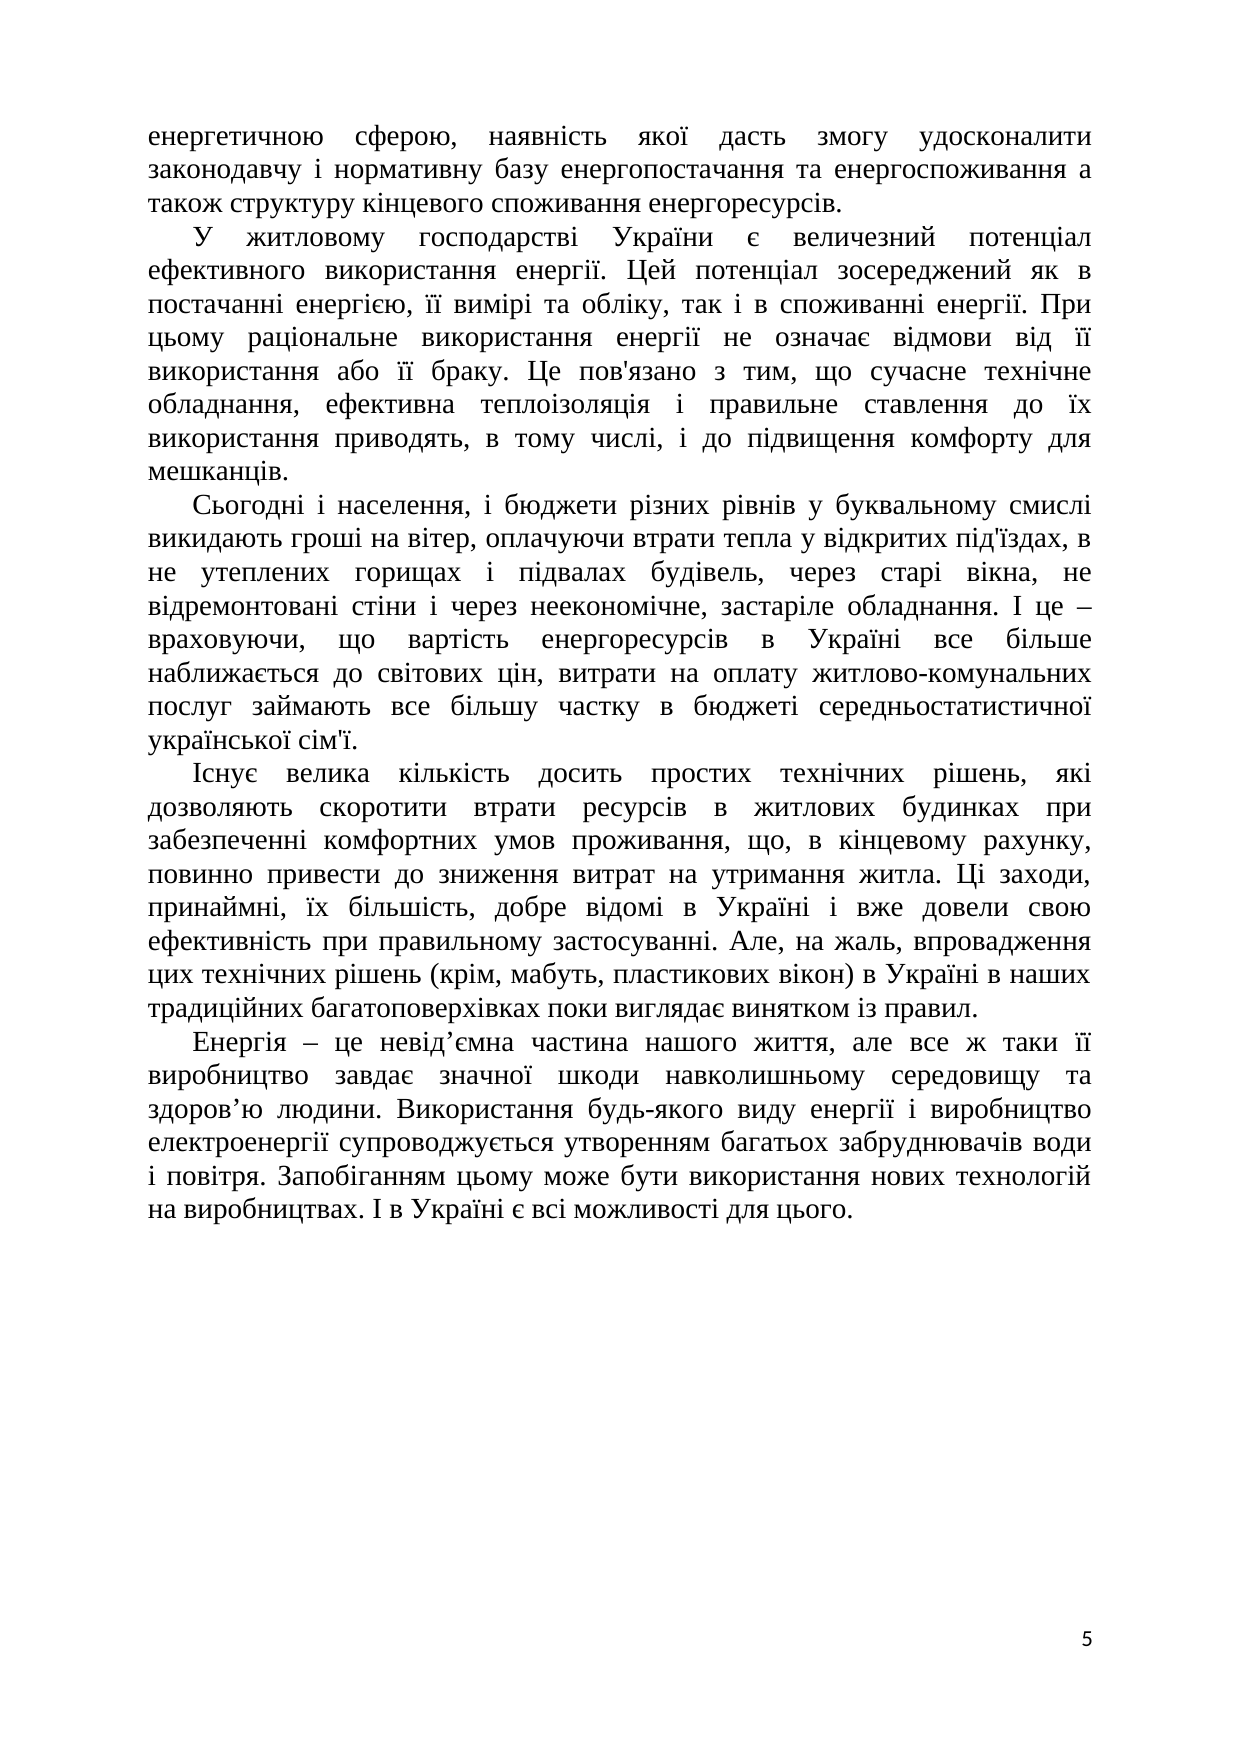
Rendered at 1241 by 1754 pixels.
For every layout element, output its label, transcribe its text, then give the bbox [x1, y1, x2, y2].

text Енергія – це невід’ємна частина нашого життя, але все ж таки її виробництво завдає значної шкоди навколишньому середовищу та здоров’ю людини. Використання будь-якого виду енергії і виробництво електроенергії супроводжується утворенням багатьох забруднювачів води і повітря. Запобіганням цьому може бути використання нових технологій на виробництвах. І в Україні є всі можливості для цього. [148, 1024, 1092, 1225]
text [148, 118, 1092, 219]
text Сьогодні і населення, і бюджети різних рівнів у буквальному смислі викидають гроші на вітер, оплачуючи втрати тепла у відкритих під'їздах, в не утеплених горищах і підвалах будівель, через старі вікна, не відремонтовані стіни і через неекономічне, застаріле обладнання. І це – враховуючи, що вартість енергоресурсів в Україні все більше наближається до світових цін, витрати на оплату житлово-комунальних послуг займають все більшу частку в бюджеті середньостатистичної української сім'ї. [148, 487, 1092, 755]
text Існує велика кількість досить простих технічних рішень, які дозволяють скоротити втрати ресурсів в житлових будинках при забезпеченні комфортних умов проживання, що, в кінцевому рахунку, повинно привести до зниження витрат на утримання житла. Ці заходи, принаймні, їх більшість, добре відомі в Україні і вже довели свою ефективність при правильному застосуванні. Але, на жаль, впровадження цих технічних рішень (крім, мабуть, пластикових вікон) в Україні в наших традиційних багатоповерхівках поки виглядає винятком із правил. [148, 755, 1092, 1024]
text У житловому господарстві України є величезний потенціал ефективного використання енергії. Цей потенціал зосереджений як в постачанні енергією, її вимірі та обліку, так і в споживанні енергії. При цьому раціональне використання енергії не означає відмови від її використання або її браку. Це пов'язано з тим, що сучасне технічне обладнання, ефективна теплоізоляція і правильне ставлення до їх використання приводять, в тому числі, і до підвищення комфорту для мешканців. [148, 219, 1092, 487]
